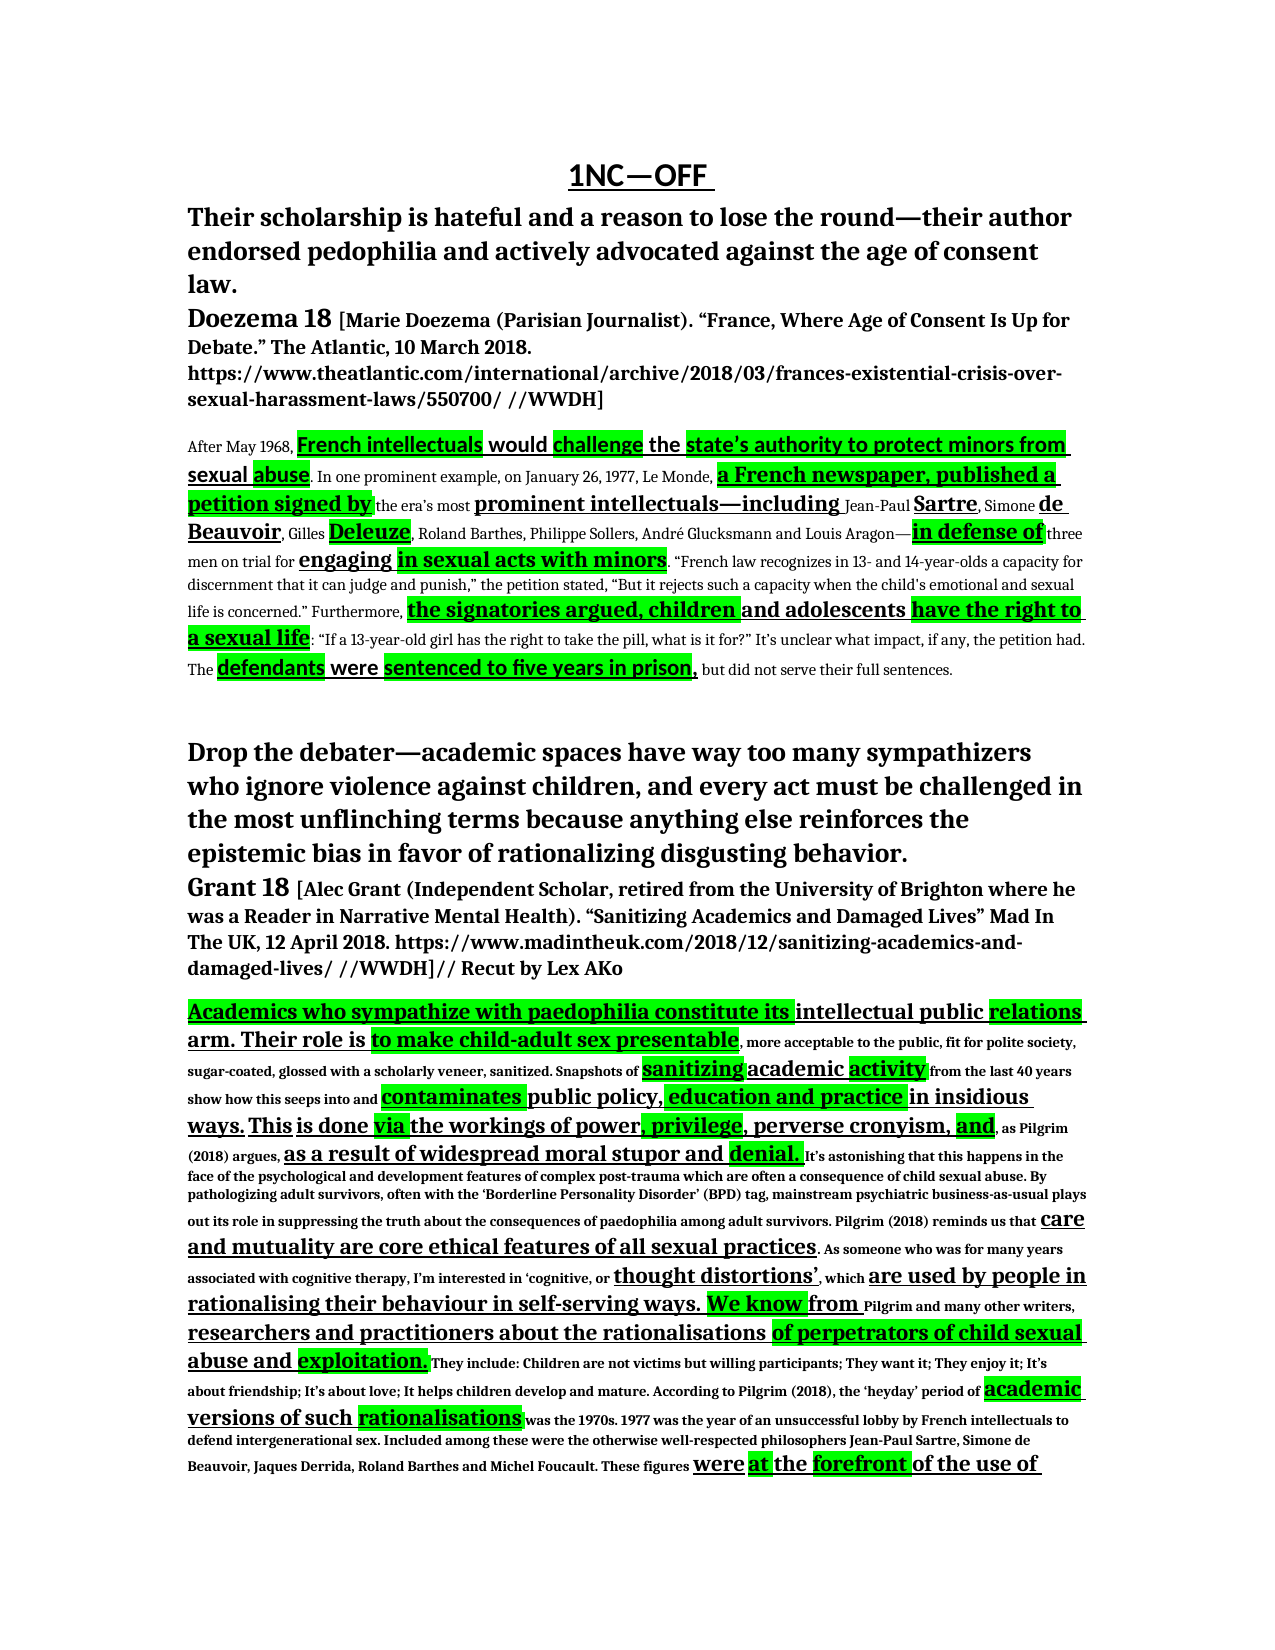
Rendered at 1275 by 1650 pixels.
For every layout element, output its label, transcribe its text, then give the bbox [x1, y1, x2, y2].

text Grant 18 [Alec Grant (Independent Scholar, retired from the University of Brighton where he was a Reader in Narrative Mental Health). “Sanitizing Academics and Damaged Lives” Mad In The UK, 12 April 2018. https://www.madintheuk.com/2018/12/sanitizing-academics-and-damaged-lives/ //WWDH]// Recut by Lex AKo [187, 872, 1087, 980]
text Doezema 18 [Marie Doezema (Parisian Journalist). “France, Where Age of Consent Is Up for Debate.” The Atlantic, 10 March 2018. https://www.theatlantic.com/international/archive/2018/03/frances-existential-crisis-over-sexual-harassment-laws/550700/ //WWDH] [187, 303, 1087, 412]
subtitle 1NC—OFF [187, 154, 1087, 195]
subtitle Drop the debater—academic spaces have way too many sympathizers who ignore violence against children, and every act must be challenged in the most unflinching terms because anything else reinforces the epistemic bias in favor of rationalizing disgusting behavior. [187, 737, 1087, 869]
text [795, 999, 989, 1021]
subtitle Their scholarship is hateful and a reason to lose the round—their author endorsed pedophilia and actively advocated against the age of consent law. [187, 202, 1087, 301]
text After May 1968, French intellectuals would challenge the state’s authority to protect minors from sexual abuse. In one prominent example, on January 26, 1977, Le Monde, a French newspaper, published a petition signed by the era’s most prominent intellectuals—including Jean-Paul Sartre, Simone de Beauvoir, Gilles Deleuze, Roland Barthes, Philippe Sollers, André Glucksmann and Louis Aragon—in defense of three men on trial for engaging in sexual acts with minors. “French law recognizes in 13- and 14-year-olds a capacity for discernment that it can judge and punish,” the petition stated, “But it rejects such a capacity when the child's emotional and sexual life is concerned.” Furthermore, the signatories argued, children and adolescents have the right to a sexual life: “If a 13-year-old girl has the right to take the pill, what is it for?” It’s unclear what impact, if any, the petition had. The defendants were sentenced to five years in prison, but did not serve their full sentences. [187, 430, 1087, 681]
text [187, 1343, 1087, 1477]
